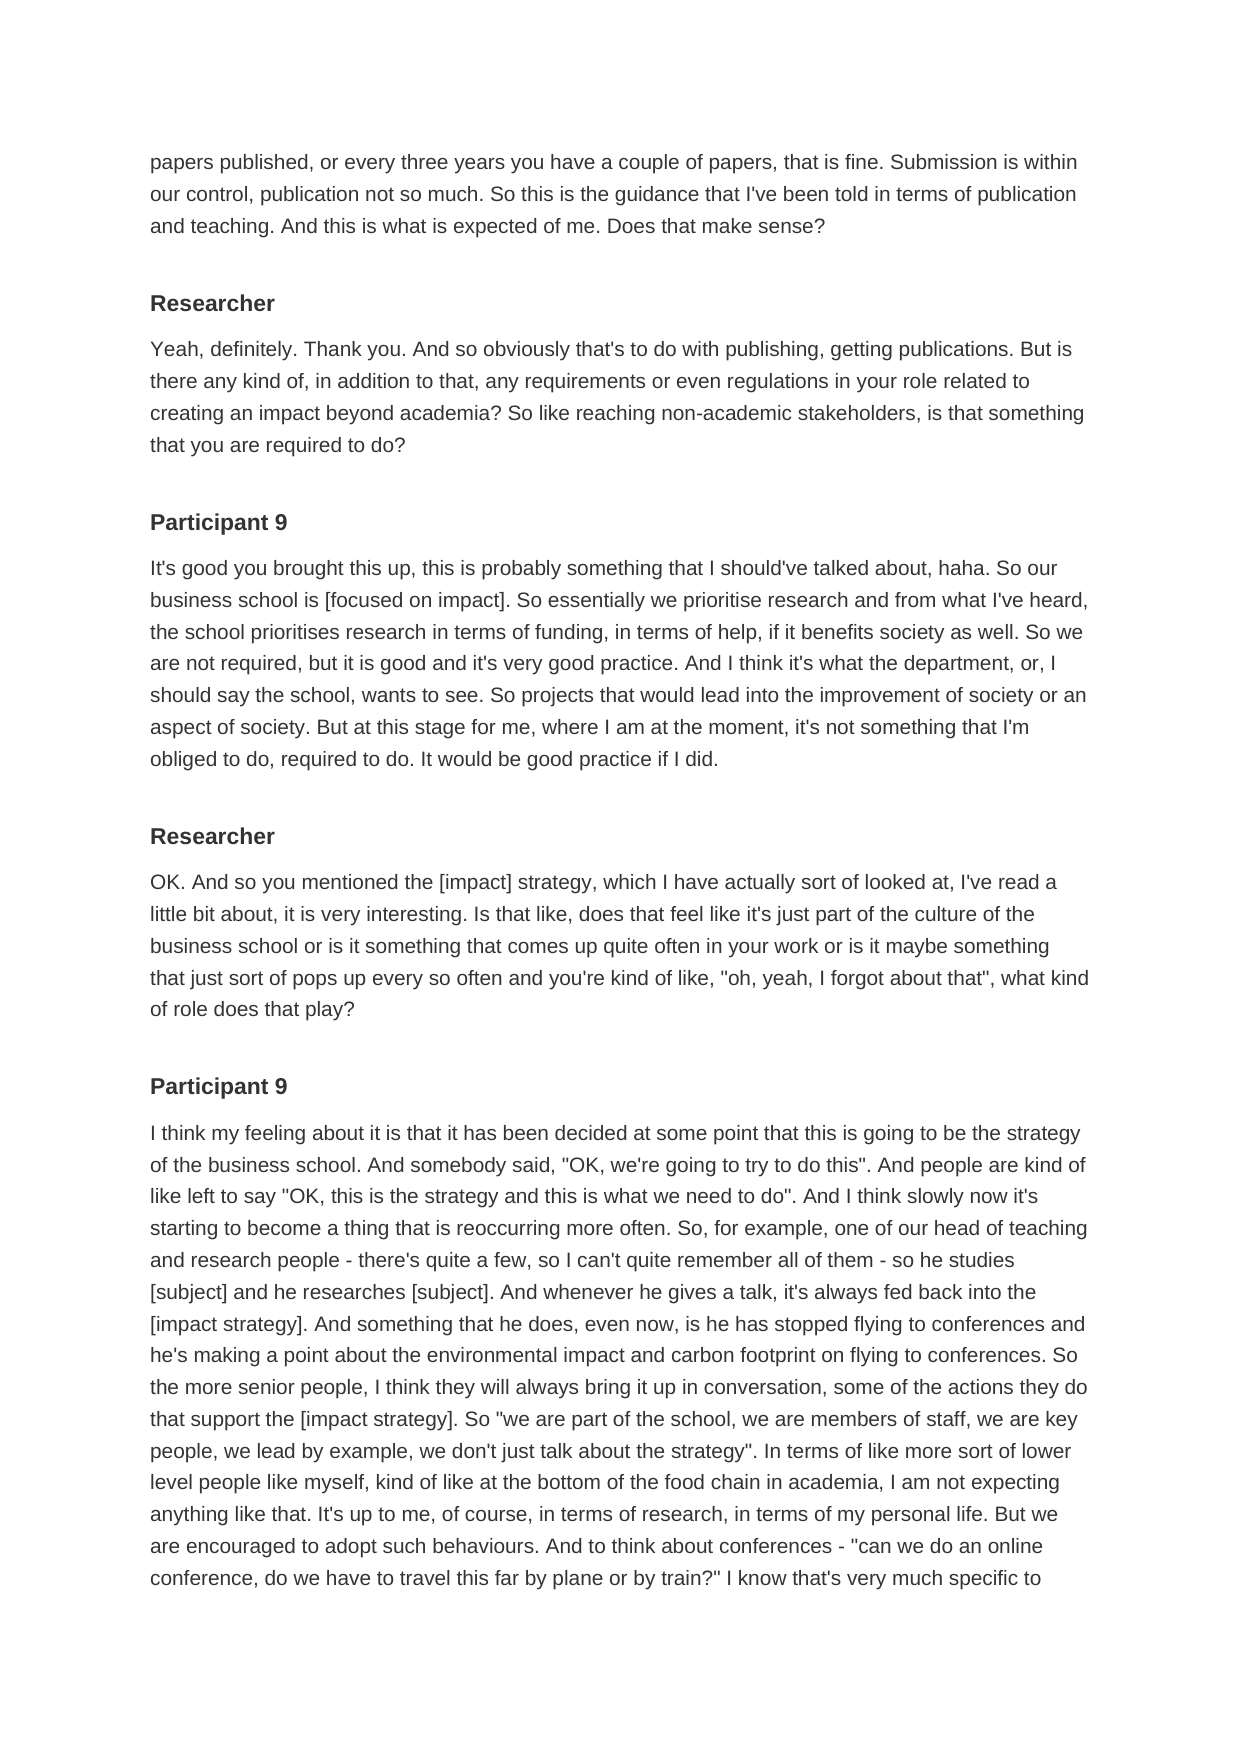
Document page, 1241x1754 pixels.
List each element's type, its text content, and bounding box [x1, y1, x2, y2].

subtitle Researcher [150, 823, 1090, 849]
subtitle Researcher [150, 289, 1090, 316]
text Yeah, definitely. Thank you. And so obviously that's to do with publishing, getting publications. But is there any kind of, in addition to that, any requirements or even regulations in your role related to creating an impact beyond academia? So like reaching non-academic stakeholders, is that something that you are required to do? [150, 337, 1090, 456]
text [150, 1121, 1090, 1589]
text It's good you brought this up, this is probably something that I should've talked about, haha. So our business school is [focused on impact]. So essentially we prioritise research and from what I've heard, the school prioritises research in terms of funding, in terms of help, if it benefits society as well. So we are not required, but it is good and it's very good practice. And I think it's what the department, or, I should say the school, wants to see. So projects that would lead into the improvement of society or an aspect of society. But at this stage for me, where I am at the moment, it's not something that I'm obliged to do, required to do. It would be good practice if I did. [150, 556, 1090, 771]
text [150, 150, 1090, 237]
subtitle Participant 9 [150, 1073, 1090, 1099]
text OK. And so you mentioned the [impact] strategy, which I have actually sort of looked at, I've read a little bit about, it is very interesting. Is that like, does that feel like it's just part of the culture of the business school or is it something that comes up quite often in your work or is it maybe something that just sort of pops up every so often and you're kind of like, "oh, yeah, I forgot about that", what kind of role does that play? [150, 870, 1090, 1021]
subtitle Participant 9 [150, 508, 1090, 535]
